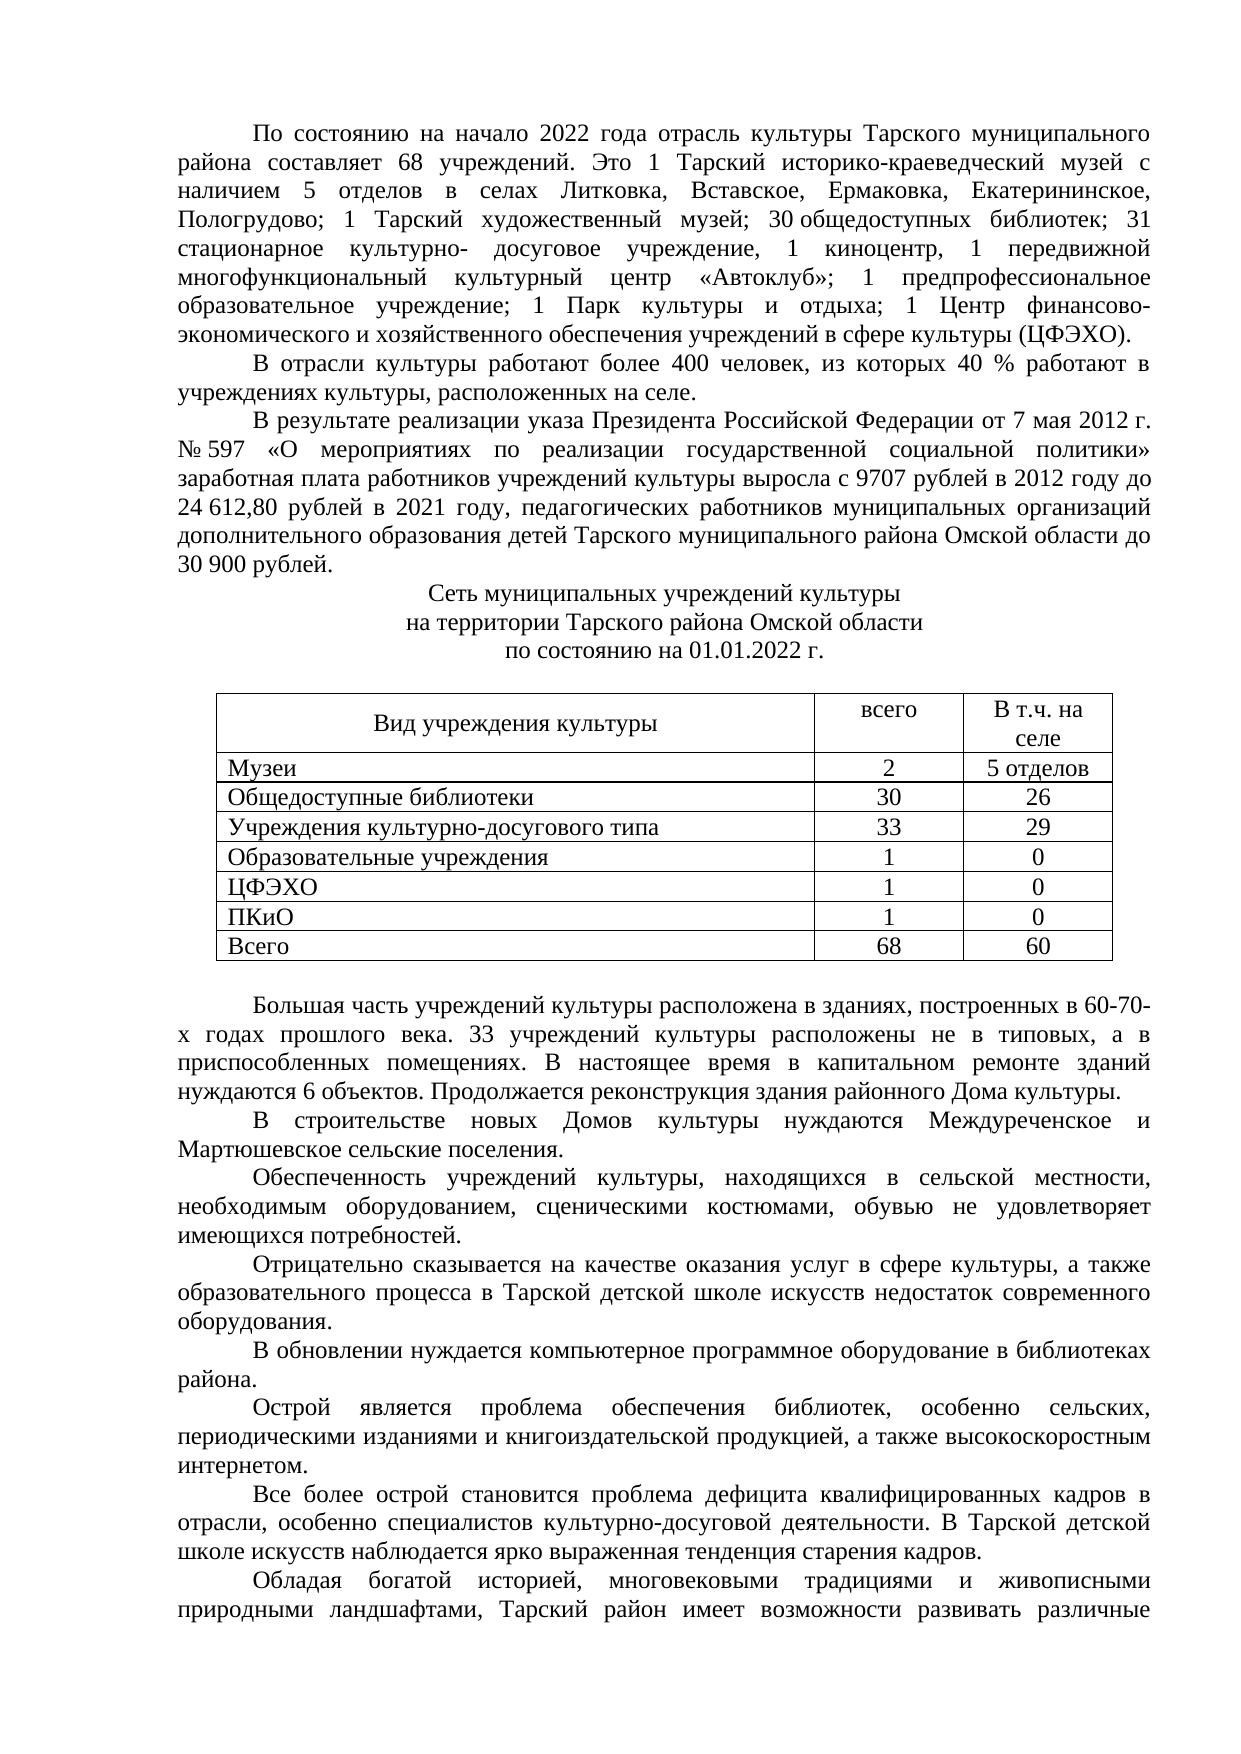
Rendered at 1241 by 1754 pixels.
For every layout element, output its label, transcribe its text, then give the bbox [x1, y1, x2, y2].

text По состоянию на начало 2022 года отрасль культуры Тарского муниципального района составляет 68 учреждений. Это 1 Тарский историко-краеведческий музей с наличием 5 отделов в селах Литковка, Вставское, Ермаковка, Екатерининское, Пологрудово; 1 Тарский художественный музей; 30 общедоступных библиотек; 31 стационарное культурно- досуговое учреждение, 1 киноцентр, 1 передвижной многофункциональный культурный центр «Автоклуб»; 1 предпрофессиональное образовательное учреждение; 1 Парк культуры и отдыха; 1 Центр финансово-экономического и хозяйственного обеспечения учреждений в сфере культуры (ЦФЭХО). [177, 118, 1152, 348]
table_cell ПКиО [217, 902, 814, 930]
text Сеть муниципальных учреждений культуры [177, 578, 1152, 607]
text Обеспеченность учреждений культуры, находящихся в сельской местности, необходимым оборудованием, сценическими костюмами, обувью не удовлетворяет имеющихся потребностей. [177, 1162, 1152, 1249]
text В строительстве новых Домов культуры нуждаются Междуреченское и Мартюшевское сельские поселения. [177, 1105, 1152, 1162]
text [177, 1565, 1152, 1622]
table_cell 1 [815, 872, 963, 901]
table_cell 60 [964, 931, 1112, 960]
table_cell Всего [217, 931, 814, 960]
table_header В т.ч. на селе [964, 694, 1112, 752]
text Большая часть учреждений культуры расположена в зданиях, построенных в 60-70- х годах прошлого века. 33 учреждений культуры расположены не в типовых, а в приспособленных помещениях. В настоящее время в капитальном ремонте зданий нуждаются 6 объектов. Продолжается реконструкция здания районного Дома культуры. [177, 990, 1152, 1105]
table_cell 33 [815, 812, 963, 841]
text на территории Тарского района Омской области [177, 607, 1152, 636]
table_cell 1 [815, 902, 963, 930]
table_cell 30 [815, 783, 963, 811]
table_cell 0 [964, 842, 1112, 871]
text В обновлении нуждается компьютерное программное оборудование в библиотеках района. [177, 1335, 1152, 1392]
table_cell Общедоступные библиотеки [217, 783, 814, 811]
table_cell Образовательные учреждения [217, 842, 814, 871]
table_cell 29 [964, 812, 1112, 841]
text по состоянию на 01.01.2022 г. [177, 636, 1152, 664]
table_cell 26 [964, 783, 1112, 811]
table_cell 5 отделов [964, 753, 1112, 781]
table_cell ЦФЭХО [217, 872, 814, 901]
table_cell 0 [964, 902, 1112, 930]
table_header всего [815, 694, 963, 752]
table_cell 0 [964, 872, 1112, 901]
table_cell 68 [815, 931, 963, 960]
text Отрицательно сказывается на качестве оказания услуг в сфере культуры, а также образовательного процесса в Тарской детской школе искусств недостаток современного оборудования. [177, 1249, 1152, 1335]
table_header Вид учреждения культуры [217, 694, 814, 752]
table_cell 2 [815, 753, 963, 781]
text В результате реализации указа Президента Российской Федерации от 7 мая 2012 г. № 597 «О мероприятиях по реализации государственной социальной политики» заработная плата работников учреждений культуры выросла с 9707 рублей в 2012 году до 24 612,80 рублей в 2021 году, педагогических работников муниципальных организаций дополнительного образования детей Тарского муниципального района Омской области до 30 900 рублей. [177, 406, 1152, 578]
text Острой является проблема обеспечения библиотек, особенно сельских, периодическими изданиями и книгоиздательской продукцией, а также высокоскоростным интернетом. [177, 1392, 1152, 1479]
table_cell 1 [815, 842, 963, 871]
table_cell Учреждения культурно-досугового типа [217, 812, 814, 841]
text В отрасли культуры работают более 400 человек, из которых 40 % работают в учреждениях культуры, расположенных на селе. [177, 348, 1152, 406]
text Все более острой становится проблема дефицита квалифицированных кадров в отрасли, особенно специалистов культурно-досуговой деятельности. В Тарской детской школе искусств наблюдается ярко выраженная тенденция старения кадров. [177, 1479, 1152, 1565]
table_cell Музеи [217, 753, 814, 781]
